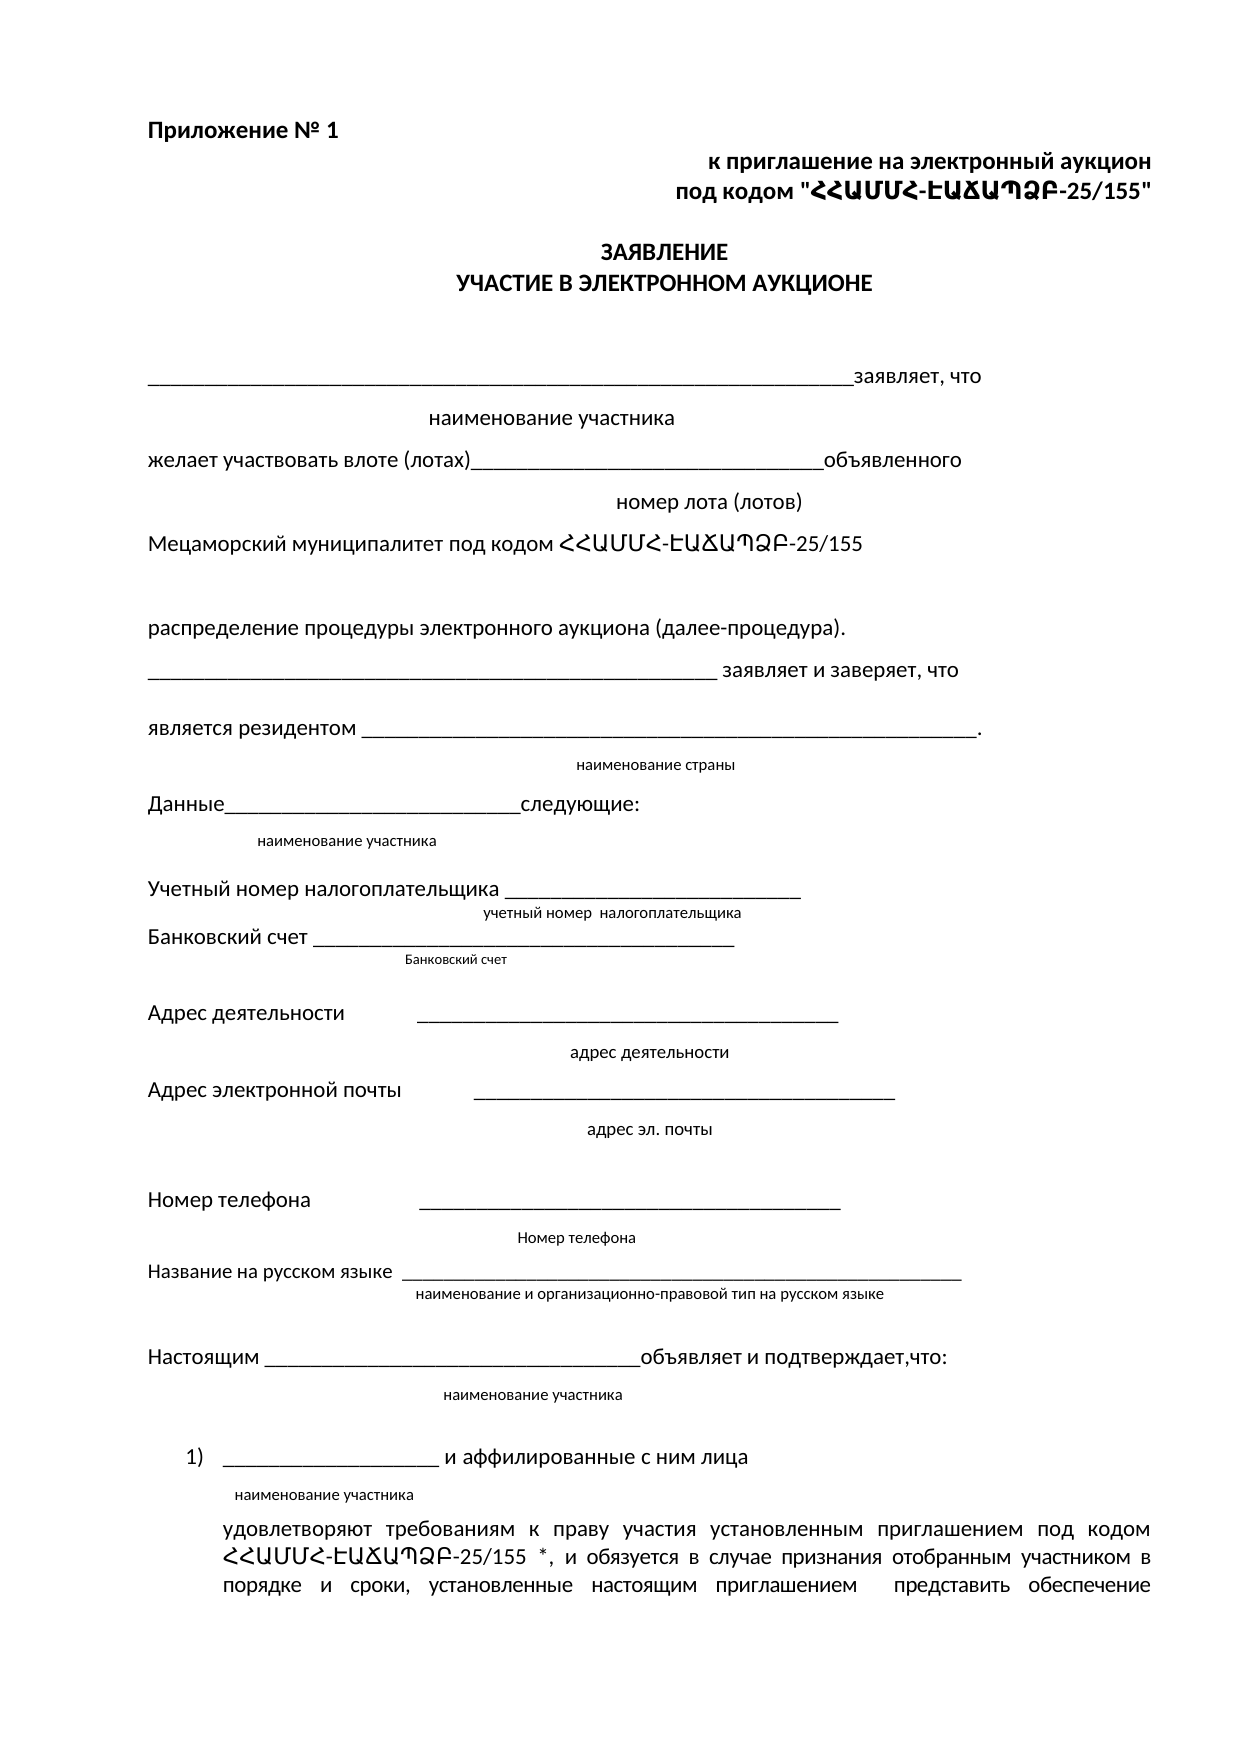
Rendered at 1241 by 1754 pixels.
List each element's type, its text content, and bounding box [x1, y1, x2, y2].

text Настоящим _________________________________объявляет и подтверждает,что: [148, 1342, 1152, 1370]
text Банковский счет [148, 950, 1152, 968]
text УЧАСТИЕ В ЭЛЕКТРОННОМ АУКЦИОНЕ [177, 267, 1152, 298]
text ЗАЯВЛЕНИЕ [177, 237, 1152, 267]
text Адрес деятельности _____________________________________ [148, 998, 1152, 1026]
text желает участвовать влоте (лотах)_______________________________объявленного [148, 445, 1152, 473]
text Адрес электронной почты _____________________________________ [148, 1075, 1152, 1103]
text учетный номер налогоплательщика [148, 902, 1152, 922]
text Название на русском языке ______________________________________________________ [148, 1258, 1152, 1283]
text ______________________________________________________________заявляет, что [148, 361, 1152, 389]
text адрес эл. почты [148, 1117, 1152, 1140]
text наименование участника [148, 831, 1152, 851]
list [223, 1514, 1152, 1598]
text наименование участника [148, 1484, 1152, 1504]
text к приглашение на электронный аукцион [177, 145, 1152, 176]
text Номер телефона _____________________________________ [148, 1186, 1152, 1213]
text 2.4 На этапе аукциона участник представляет сниженные ценовые предложения в порядке, установленном пунктом 2.2 части 2 настоящего приглашения, без необходимости загрузки новых документов в систему. Приложение № 1 [148, 86, 1152, 145]
text адрес деятельности [148, 1040, 1152, 1063]
text наименование участника [428, 403, 1152, 431]
text наименование участника [443, 1384, 1152, 1404]
text распределение процедуры электронного аукциона (далее-процедура). [148, 613, 1152, 641]
text Номер телефона [517, 1227, 1152, 1248]
text __________________________________________________ заявляет и заверяет, что [148, 655, 1152, 683]
text Банковский счет _____________________________________ [148, 922, 1152, 950]
text наименование страны [576, 754, 1152, 775]
text номер лота (лотов) [606, 487, 1152, 515]
text является резидентом ______________________________________________________. [148, 713, 1152, 741]
text Данные__________________________следующие: [148, 789, 1152, 817]
text наименование и организационно-правовой тип на русском языке [148, 1283, 1152, 1304]
text Мецаморский муниципалитет под кодом ՀՀԱՄՄՀ-ԷԱՃԱՊՁԲ-25/155 [148, 529, 1152, 557]
text под кодом "ՀՀԱՄՄՀ-ԷԱՃԱՊՁԲ-25/155" [177, 176, 1152, 206]
list ___________________ и аффилированные с ним лица [185, 1442, 1152, 1470]
text Учетный номер налогоплательщика __________________________ [148, 874, 1152, 902]
